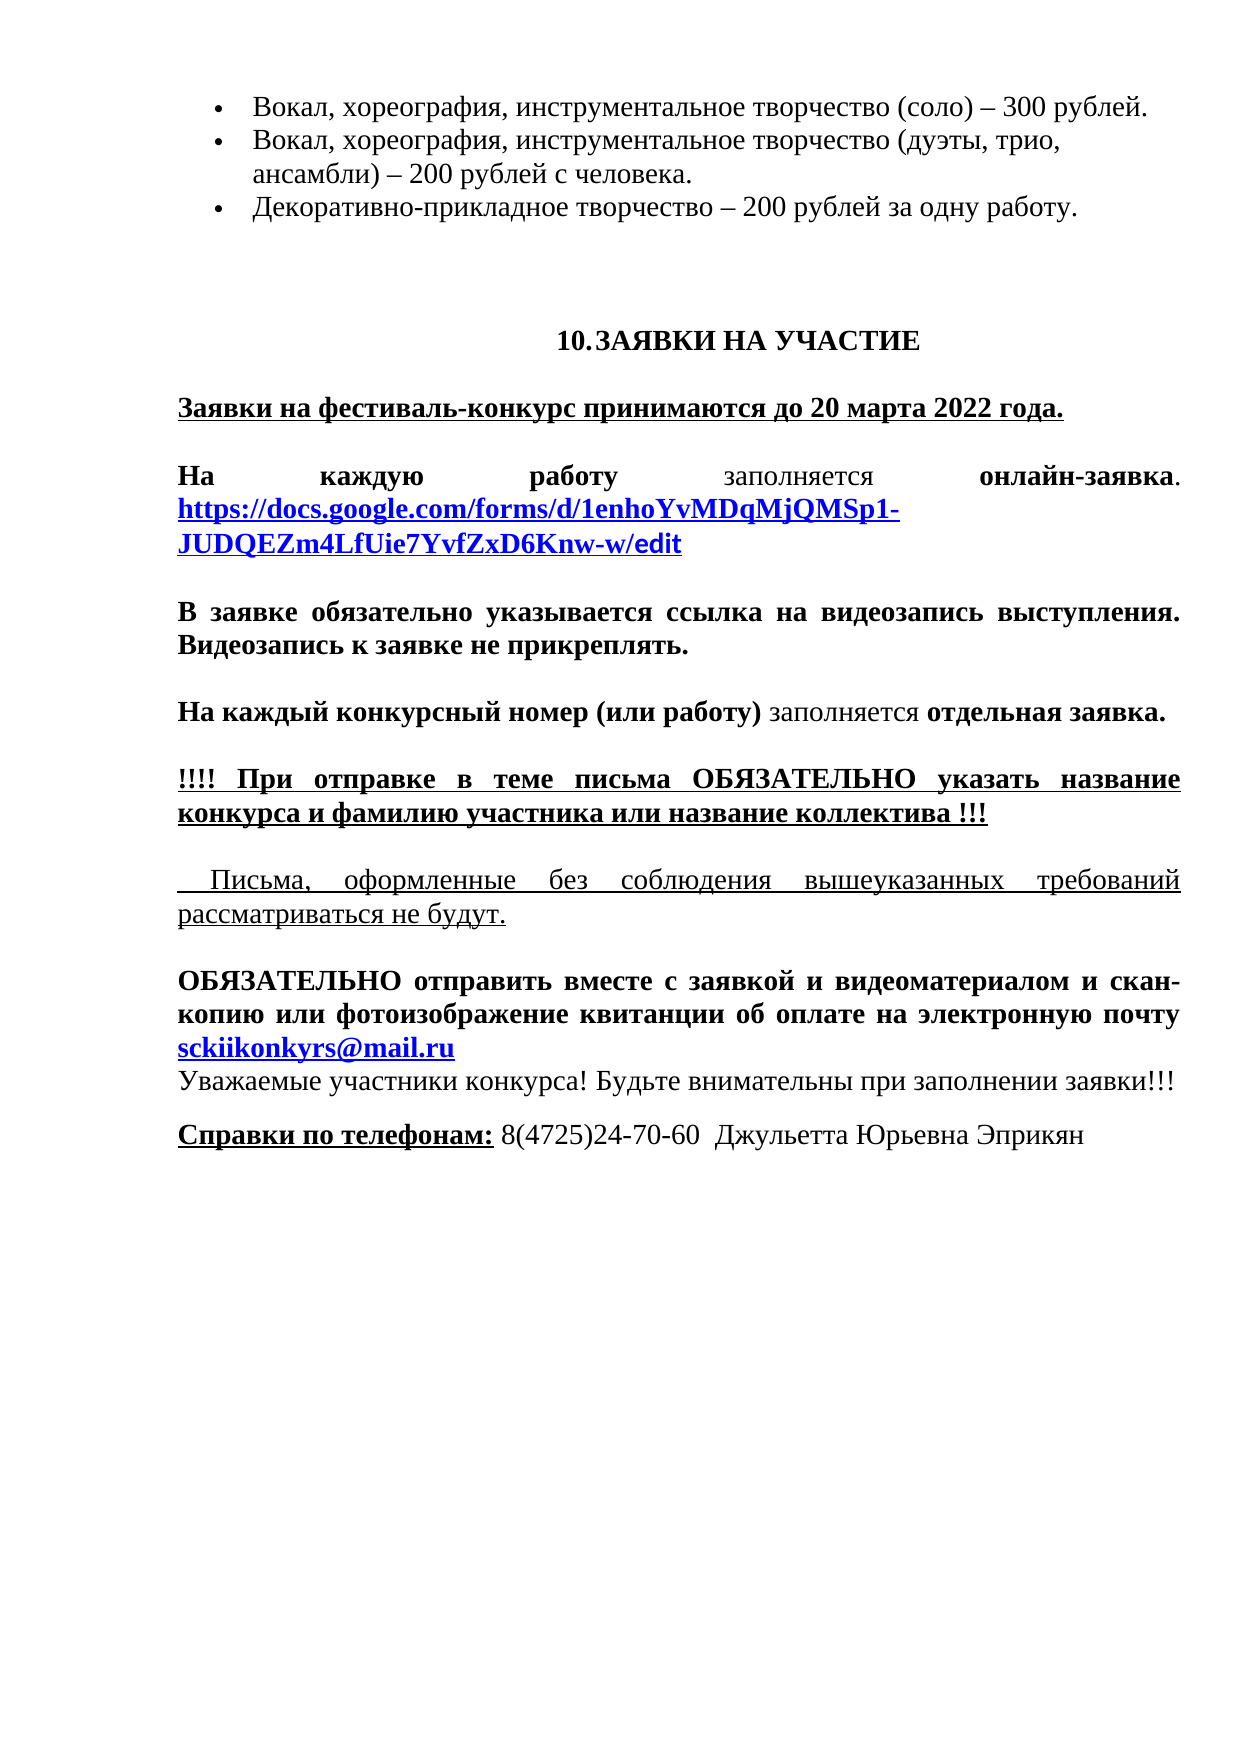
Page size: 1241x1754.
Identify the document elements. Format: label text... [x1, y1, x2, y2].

text В заявке обязательно указывается ссылка на видеозапись выступления. Видеозапись к заявке не прикреплять. [177, 594, 1181, 661]
text !!!! При отправке в теме письма ОБЯЗАТЕЛЬНО указать название конкурса и фамилию участника или название коллектива !!! [177, 792, 1181, 829]
text На каждый конкурсный номер (или работу) заполняется отдельная заявка. [177, 694, 1181, 728]
text Справки по телефонам: 8(4725)24-70-60 Джульетта Юрьевна Эприкян [177, 1117, 1181, 1151]
list Декоративно-прикладное творчество – 200 рублей за одну работу. [215, 189, 1181, 223]
text !!!! При отправке в теме письма ОБЯЗАТЕЛЬНО указать название конкурса и фамилию участника или название коллектива !!! [177, 762, 1181, 791]
text ОБЯЗАТЕЛЬНО отправить вместе с заявкой и видеоматериалом и скан-копию или фотоизображение квитанции об оплате на электронную почту sckiikonkyrs@mail.ru [177, 963, 1181, 1063]
text Уважаемые участники конкурса! Будьте внимательны при заполнении заявки!!! [177, 1063, 1181, 1097]
list Вокал, хореография, инструментальное творчество (дуэты, трио, ансамбли) – 200 рублей с человека. [215, 122, 1181, 189]
list ЗАЯВКИ НА УЧАСТИЕ [295, 323, 1181, 357]
text Письма, оформленные без соблюдения вышеуказанных требований рассматриваться не будут. [177, 862, 1181, 891]
text Письма, оформленные без соблюдения вышеуказанных требований рассматриваться не будут. [177, 893, 1181, 929]
text На каждую работу заполняется онлайн-заявка. https://docs.google.com/forms/d/1enhoYvMDqMjQMSp1-JUDQEZm4LfUie7YvfZxD6Knw-w/edit [177, 458, 1181, 560]
text Заявки на фестиваль-конкурс принимаются до 20 марта 2022 года. [177, 391, 1181, 424]
list Вокал, хореография, инструментальное творчество (соло) – 300 рублей. [215, 89, 1181, 122]
